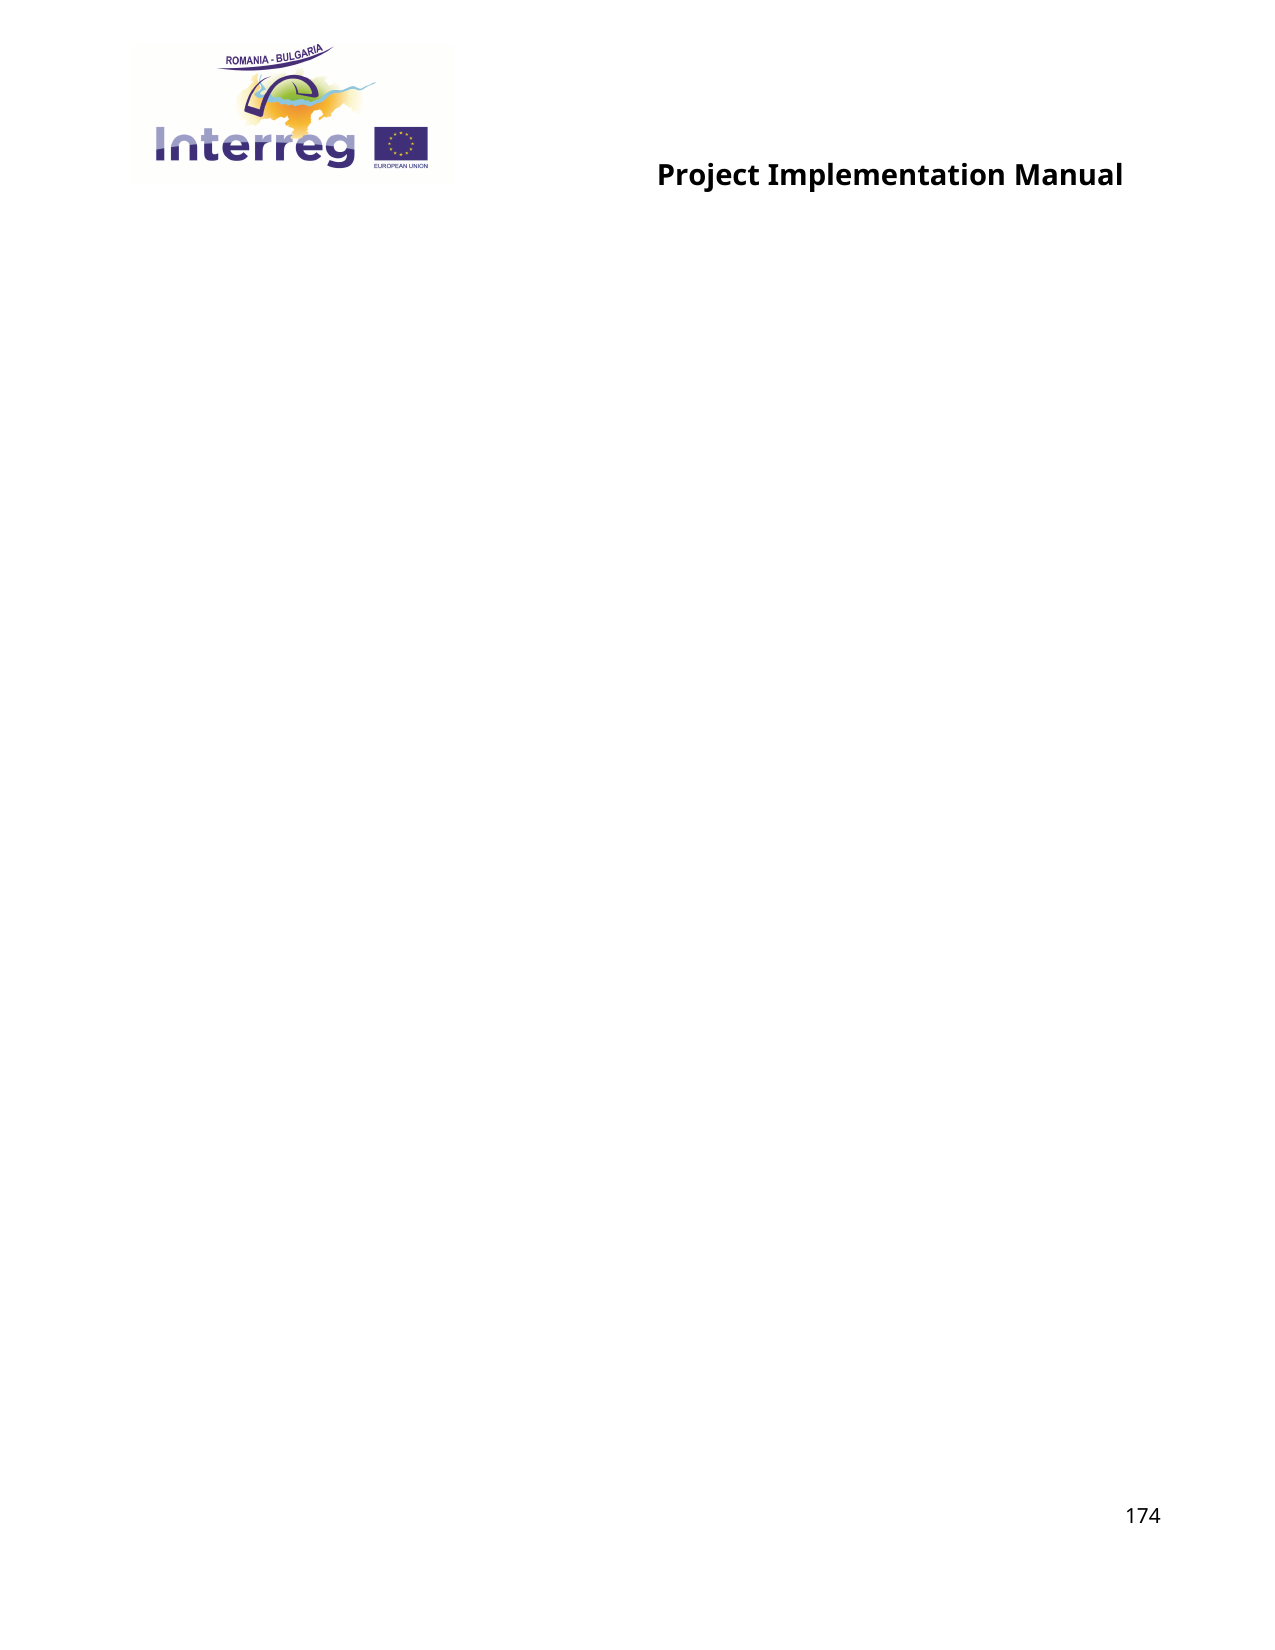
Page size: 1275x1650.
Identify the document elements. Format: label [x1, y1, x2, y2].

picture [131, 44, 454, 185]
